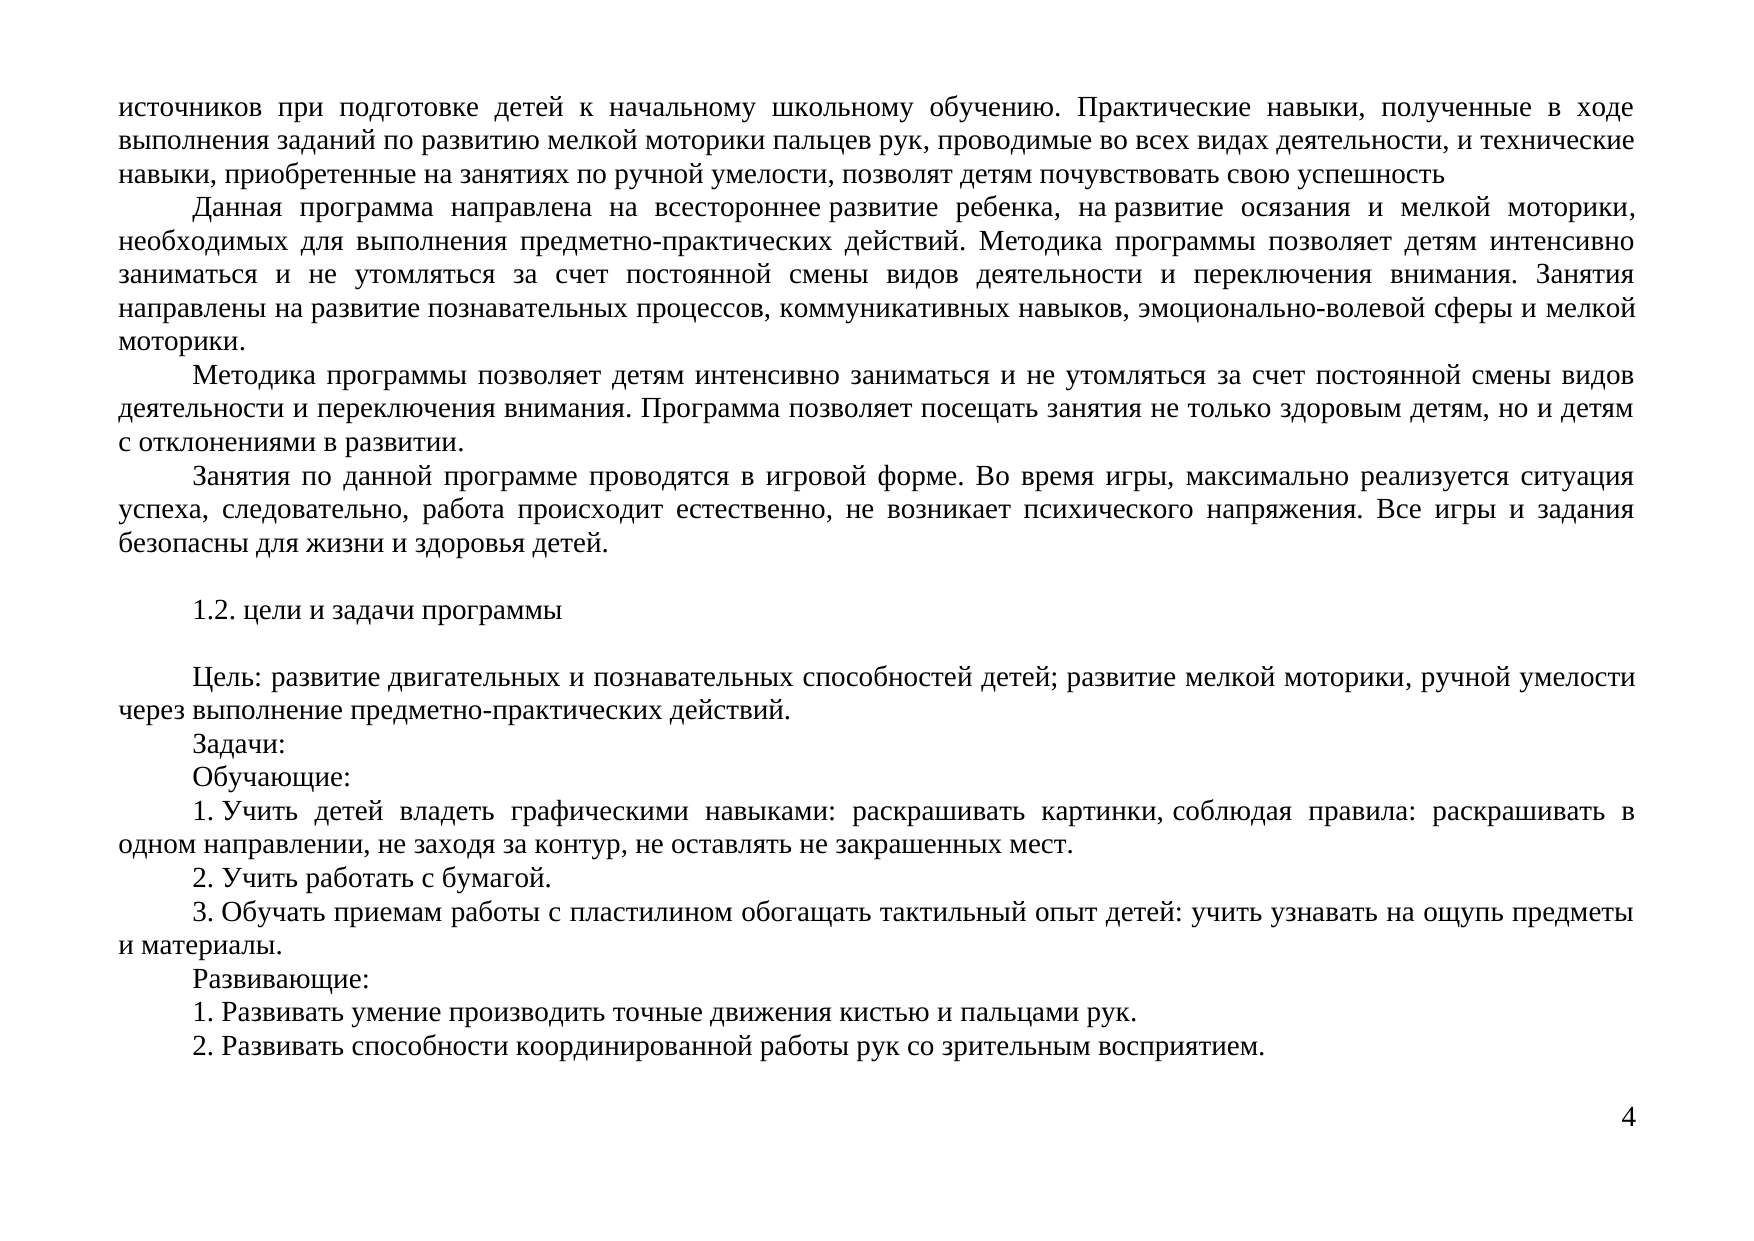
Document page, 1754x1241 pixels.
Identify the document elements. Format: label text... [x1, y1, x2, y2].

text 1. Развивать умение производить точные движения кистью и пальцами рук. [118, 994, 1636, 1028]
text Развивающие: [118, 961, 1636, 994]
text Данная программа направлена на всестороннее развитие ребенка, на развитие осязания и мелкой моторики, необходимых для выполнения предметно-практических действий. Методика программы позволяет детям интенсивно заниматься и не утомляться за счет постоянной смены видов деятельности и переключения внимания. Занятия направлены на развитие познавательных процессов, коммуникативных навыков, эмоционально-волевой сферы и мелкой моторики. [118, 189, 1636, 357]
text Обучающие: [118, 759, 1636, 793]
text Занятия по данной программе проводятся в игровой форме. Во время игры, максимально реализуется ситуация успеха, следовательно, работа происходит естественно, не возникает психического напряжения. Все игры и задания безопасны для жизни и здоровья детей. [118, 458, 1636, 558]
text 1. Учить детей владеть графическими навыками: раскрашивать картинки, соблюдая правила: раскрашивать в одном направлении, не заходя за контур, не оставлять не закрашенных мест. [118, 793, 1636, 860]
text 2. Учить работать с бумагой. [118, 860, 1636, 894]
text 1.2. цели и задачи программы [118, 592, 1636, 625]
text Цель: развитие двигательных и познавательных способностей детей; развитие мелкой моторики, ручной умелости через выполнение предметно-практических действий. [118, 659, 1636, 726]
text Задачи: [118, 726, 1636, 759]
text 2. Развивать способности координированной работы рук со зрительным восприятием. [118, 1028, 1636, 1061]
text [118, 89, 1636, 189]
text Методика программы позволяет детям интенсивно заниматься и не утомляться за счет постоянной смены видов деятельности и переключения внимания. Программа позволяет посещать занятия не только здоровым детям, но и детям с отклонениями в развитии. [118, 357, 1636, 458]
text 3. Обучать приемам работы с пластилином обогащать тактильный опыт детей: учить узнавать на ощупь предметы и материалы. [118, 894, 1636, 961]
